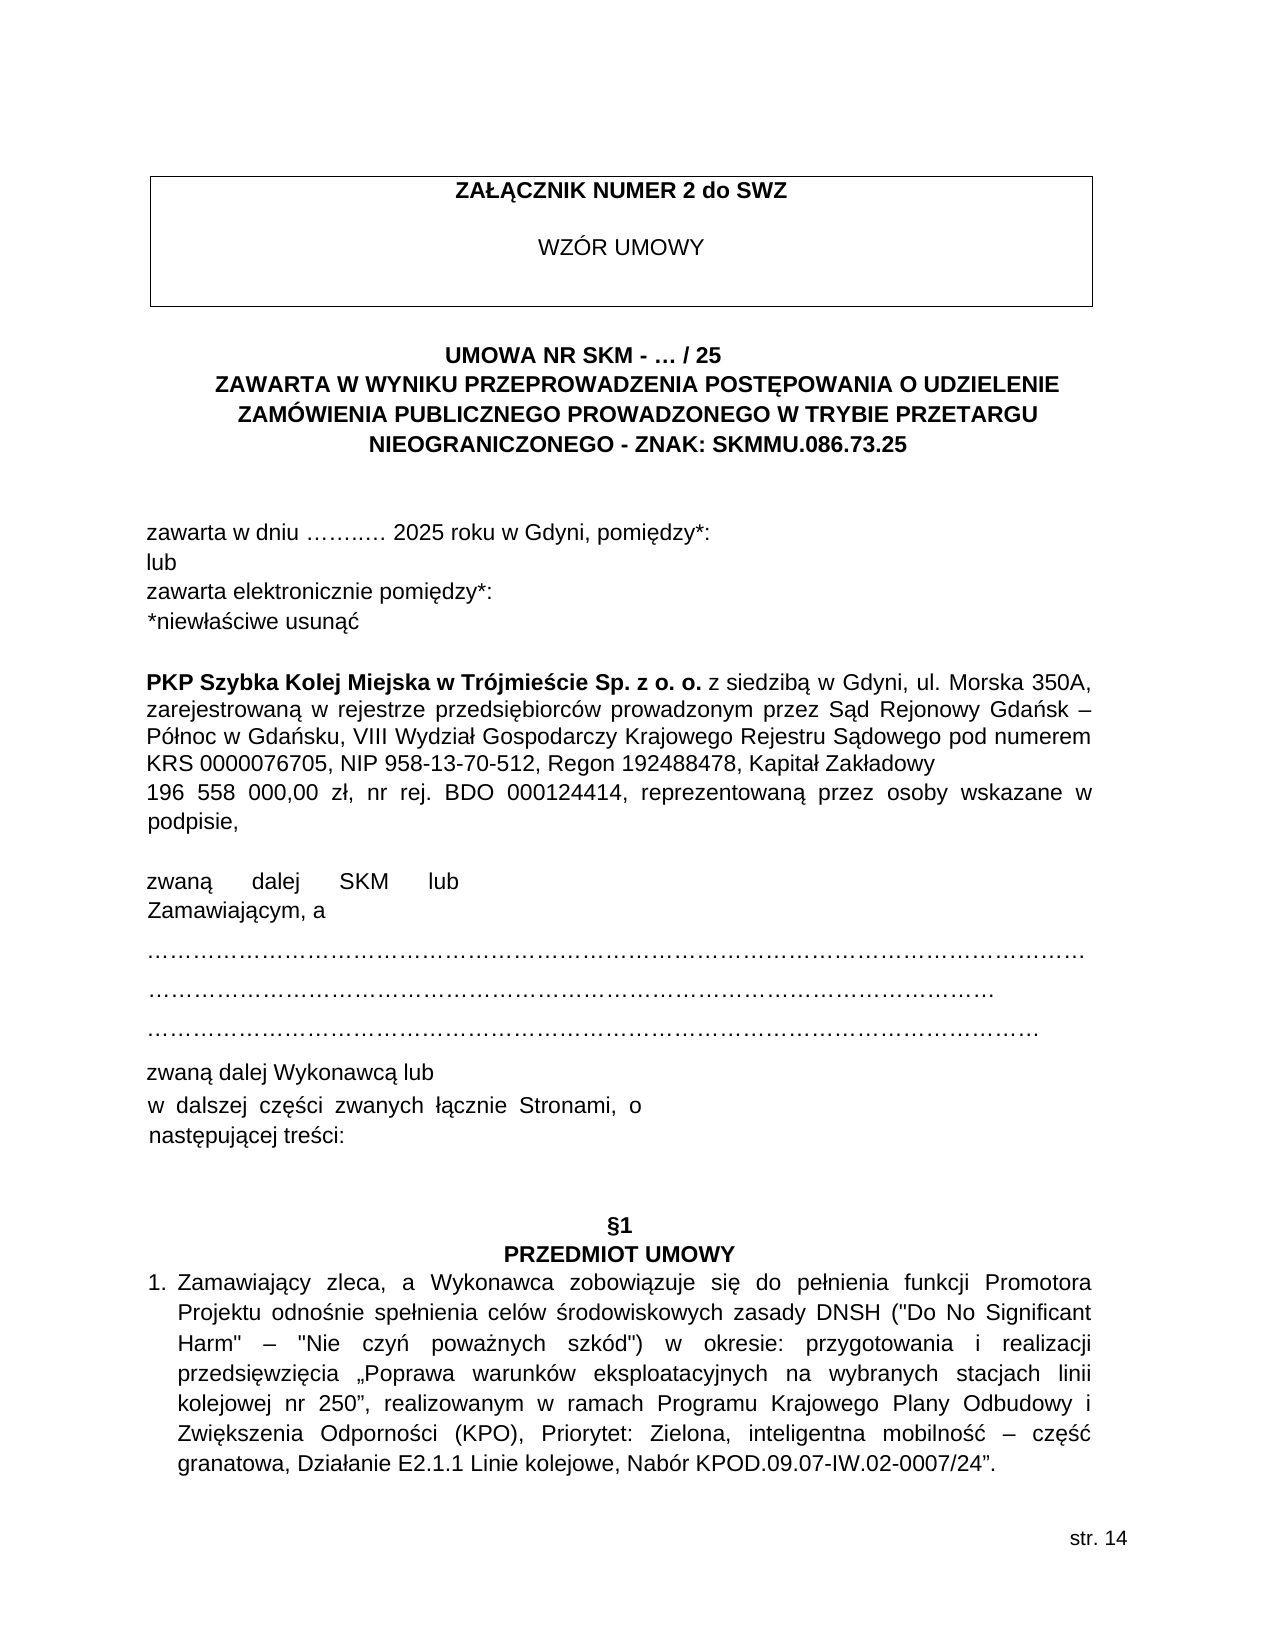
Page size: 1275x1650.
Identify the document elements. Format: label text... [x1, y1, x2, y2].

text UMOWA NR SKM - … / 25 [445, 342, 1093, 368]
text *niewłaściwe usunąć [148, 608, 1127, 634]
subtitle WZÓR UMOWY [151, 233, 1092, 260]
subtitle §1 [148, 1212, 1091, 1238]
text zawarta w dniu ……..… 2025 roku w Gdyni, pomiędzy*: [146, 519, 1093, 545]
text zwaną dalej Wykonawcą lub [146, 1059, 1093, 1085]
text 196 558 000,00 zł, nr rej. BDO 000124414, reprezentowaną przez osoby wskazane w podpisie, [146, 779, 1093, 834]
text lub [146, 549, 1093, 575]
text w dalszej części zwanych łącznie Stronami, o następującej treści: [148, 1092, 642, 1148]
text ZAWARTA W WYNIKU PRZEPROWADZENIA POSTĘPOWANIA O UDZIELENIE ZAMÓWIENIA PUBLICZNEGO PROWADZONEGO W TRYBIE PRZETARGU NIEOGRANICZONEGO - ZNAK: SKMMU.086.73.25 [148, 371, 1127, 458]
text zawarta elektronicznie pomiędzy*: [146, 578, 1093, 605]
text ……………………………………………………………………………………………………………………………………………………………………………………………………………… [146, 937, 1093, 1002]
subtitle ZAŁĄCZNIK NUMER 2 do SWZ [151, 177, 1092, 203]
list Zamawiający zleca, a Wykonawca zobowiązuje się do pełnienia funkcji Promotora Projektu odnośnie spełnienia celów środowiskowych zasady DNSH ("Do No Significant Harm" – "Nie czyń poważnych szkód") w okresie: przygotowania i realizacji przedsięwzięcia „Poprawa warunków eksploatacyjnych na wybranych stacjach linii kolejowej nr 250”, realizowanym w ramach Programu Krajowego Plany Odbudowy i Zwiększenia Odporności (KPO), Priorytet: Zielona, inteligentna mobilność – część granatowa, Działanie E2.1.1 Linie kolejowe, Nabór KPOD.09.07-IW.02-0007/24”. [148, 1269, 1092, 1477]
text PKP Szybka Kolej Miejska w Trójmieście Sp. z o. o. z siedzibą w Gdyni, ul. Morska 350A, zarejestrowaną w rejestrze przedsiębiorców prowadzonym przez Sąd Rejonowy Gdańsk – Północ w Gdańsku, VIII Wydział Gospodarczy Krajowego Rejestru Sądowego pod numerem KRS 0000076705, NIP 958-13-70-512, Regon 192488478, Kapitał Zakładowy [146, 669, 1092, 776]
subtitle PRZEDMIOT UMOWY [148, 1241, 1091, 1267]
text zwaną dalej SKM lub Zamawiającym, a [146, 868, 459, 924]
text ……………………………………………………………………………………………………… [146, 1015, 1093, 1042]
